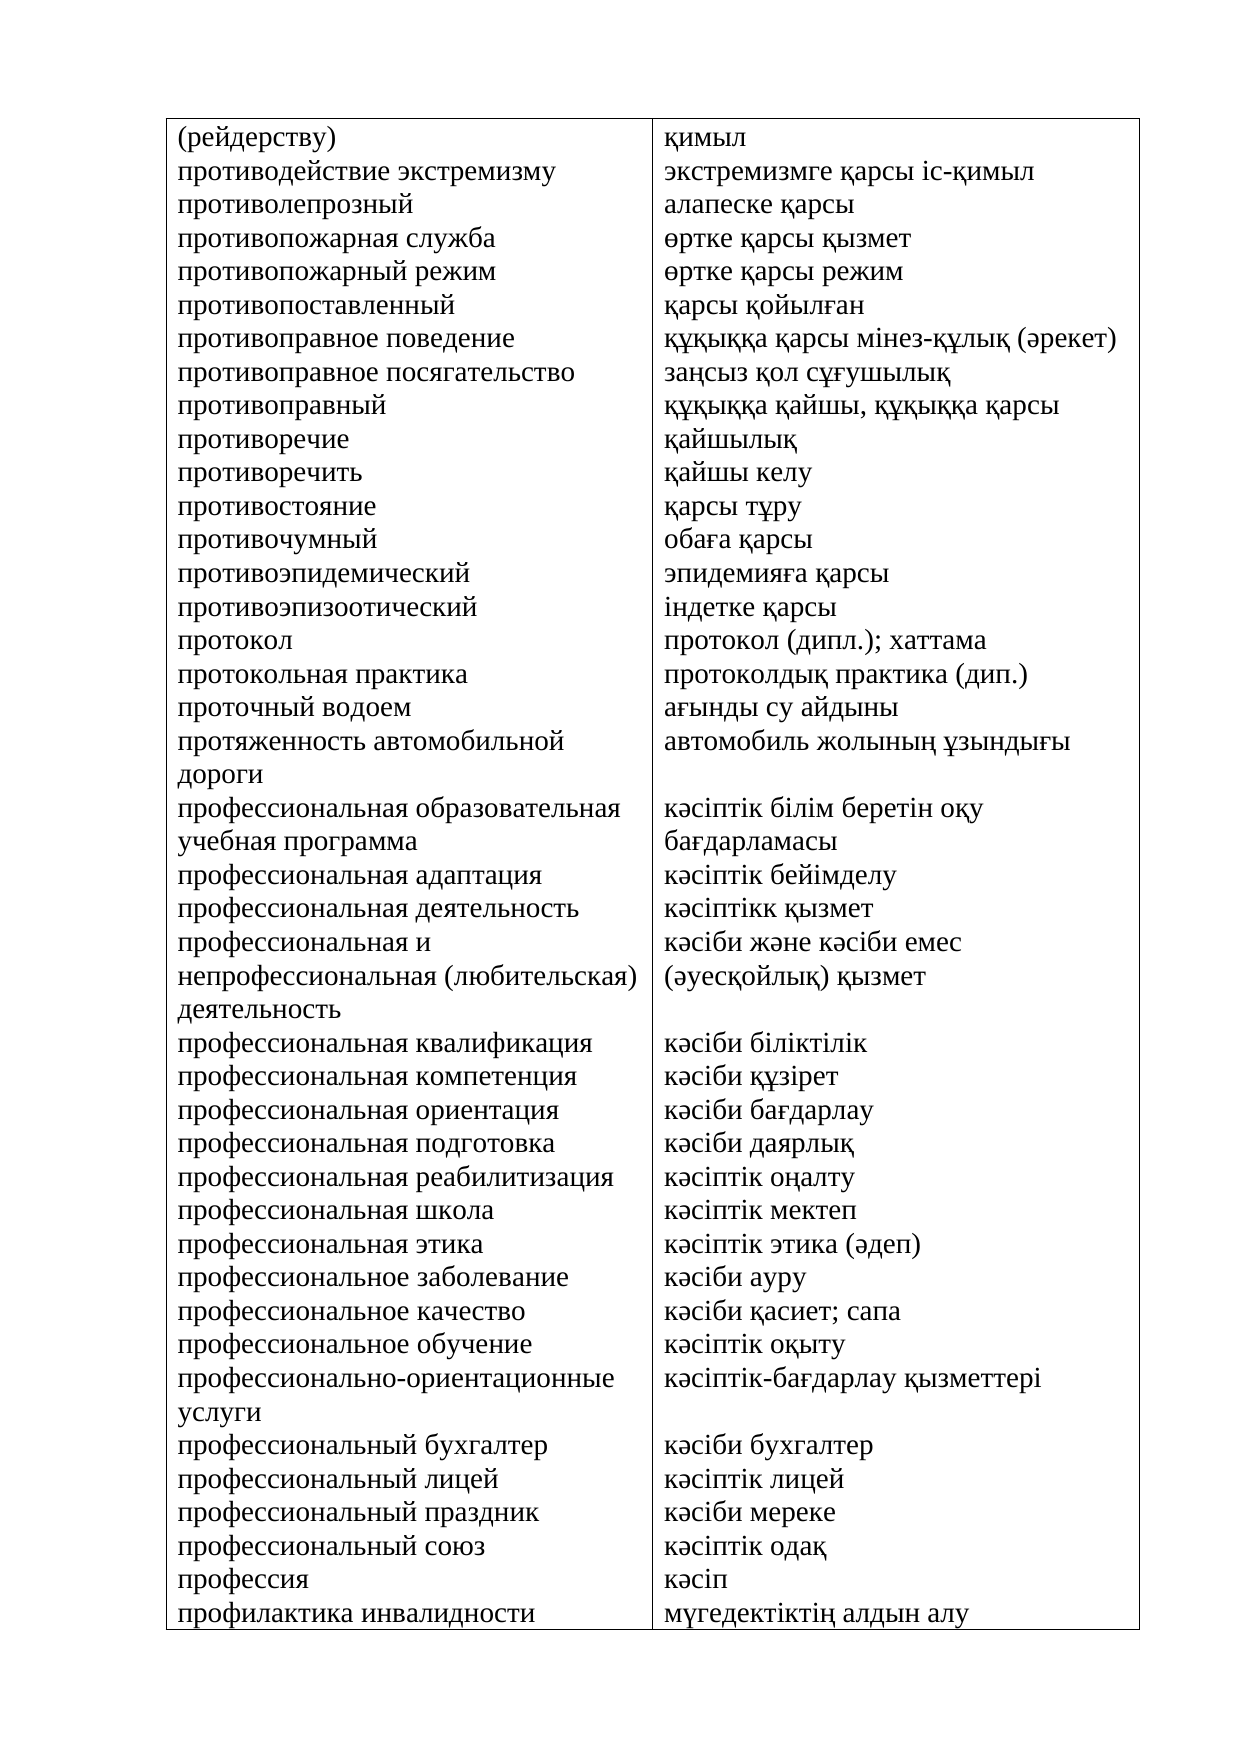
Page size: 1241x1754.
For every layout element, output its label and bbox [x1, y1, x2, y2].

table_header [653, 119, 1139, 1628]
table_header [167, 119, 652, 1628]
